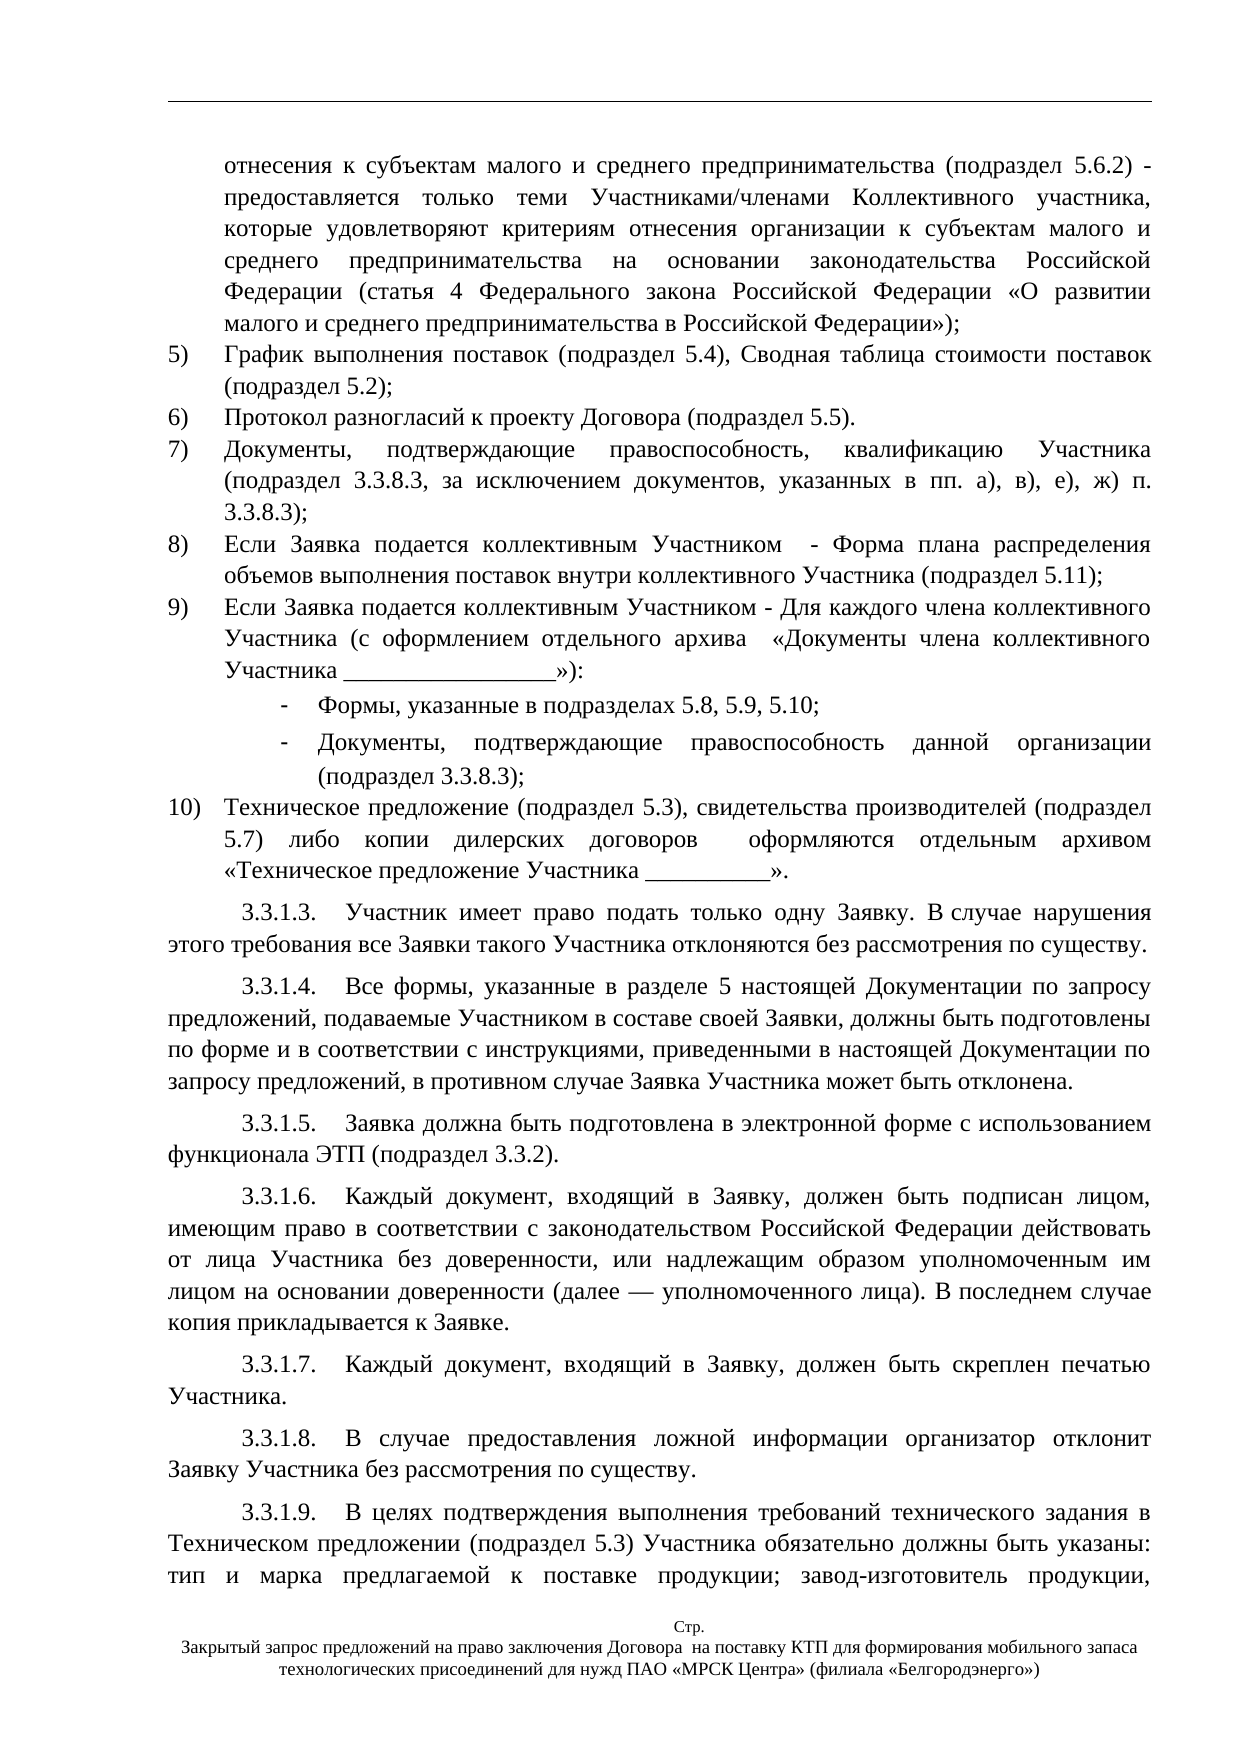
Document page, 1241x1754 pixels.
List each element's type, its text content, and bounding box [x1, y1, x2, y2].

list Если Заявка подается коллективным Участником - Для каждого члена коллективного Участника (с оформлением отдельного архива «Документы члена коллективного Участника _________________»): [168, 592, 1152, 684]
list График выполнения поставок (подраздел 5.4), Сводная таблица стоимости поставок (подраздел 5.2); [168, 339, 1152, 400]
list Каждый документ, входящий в Заявку, должен быть подписан лицом, имеющим право в соответствии с законодательством Российской Федерации действовать от лица Участника без доверенности, или надлежащим образом уполномоченным им лицом на основании доверенности (далее — уполномоченного лица). В последнем случае копия прикладывается к Заявке. [168, 1181, 1152, 1336]
list В случае предоставления ложной информации организатор отклонит Заявку Участника без рассмотрения по существу. [168, 1423, 1152, 1483]
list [168, 150, 1152, 337]
list Документы, подтверждающие правоспособность, квалификацию Участника (подраздел 3.3.8.3, за исключением документов, указанных в пп. а), в), е), ж) п. 3.3.8.3); [168, 434, 1152, 526]
list Протокол разногласий к проекту Договора (подраздел 5.5). [168, 402, 1152, 431]
list Каждый документ, входящий в Заявку, должен быть скреплен печатью Участника. [168, 1349, 1152, 1410]
list Участник имеет право подать только одну Заявку. В случае нарушения этого требования все Заявки такого Участника отклоняются без рассмотрения по существу. [168, 897, 1152, 958]
list Все формы, указанные в разделе 5 настоящей Документации по запросу предложений, подаваемые Участником в составе своей Заявки, должны быть подготовлены по форме и в соответствии с инструкциями, приведенными в настоящей Документации по запросу предложений, в противном случае Заявка Участника может быть отклонена. [168, 971, 1152, 1094]
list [168, 1497, 1152, 1588]
